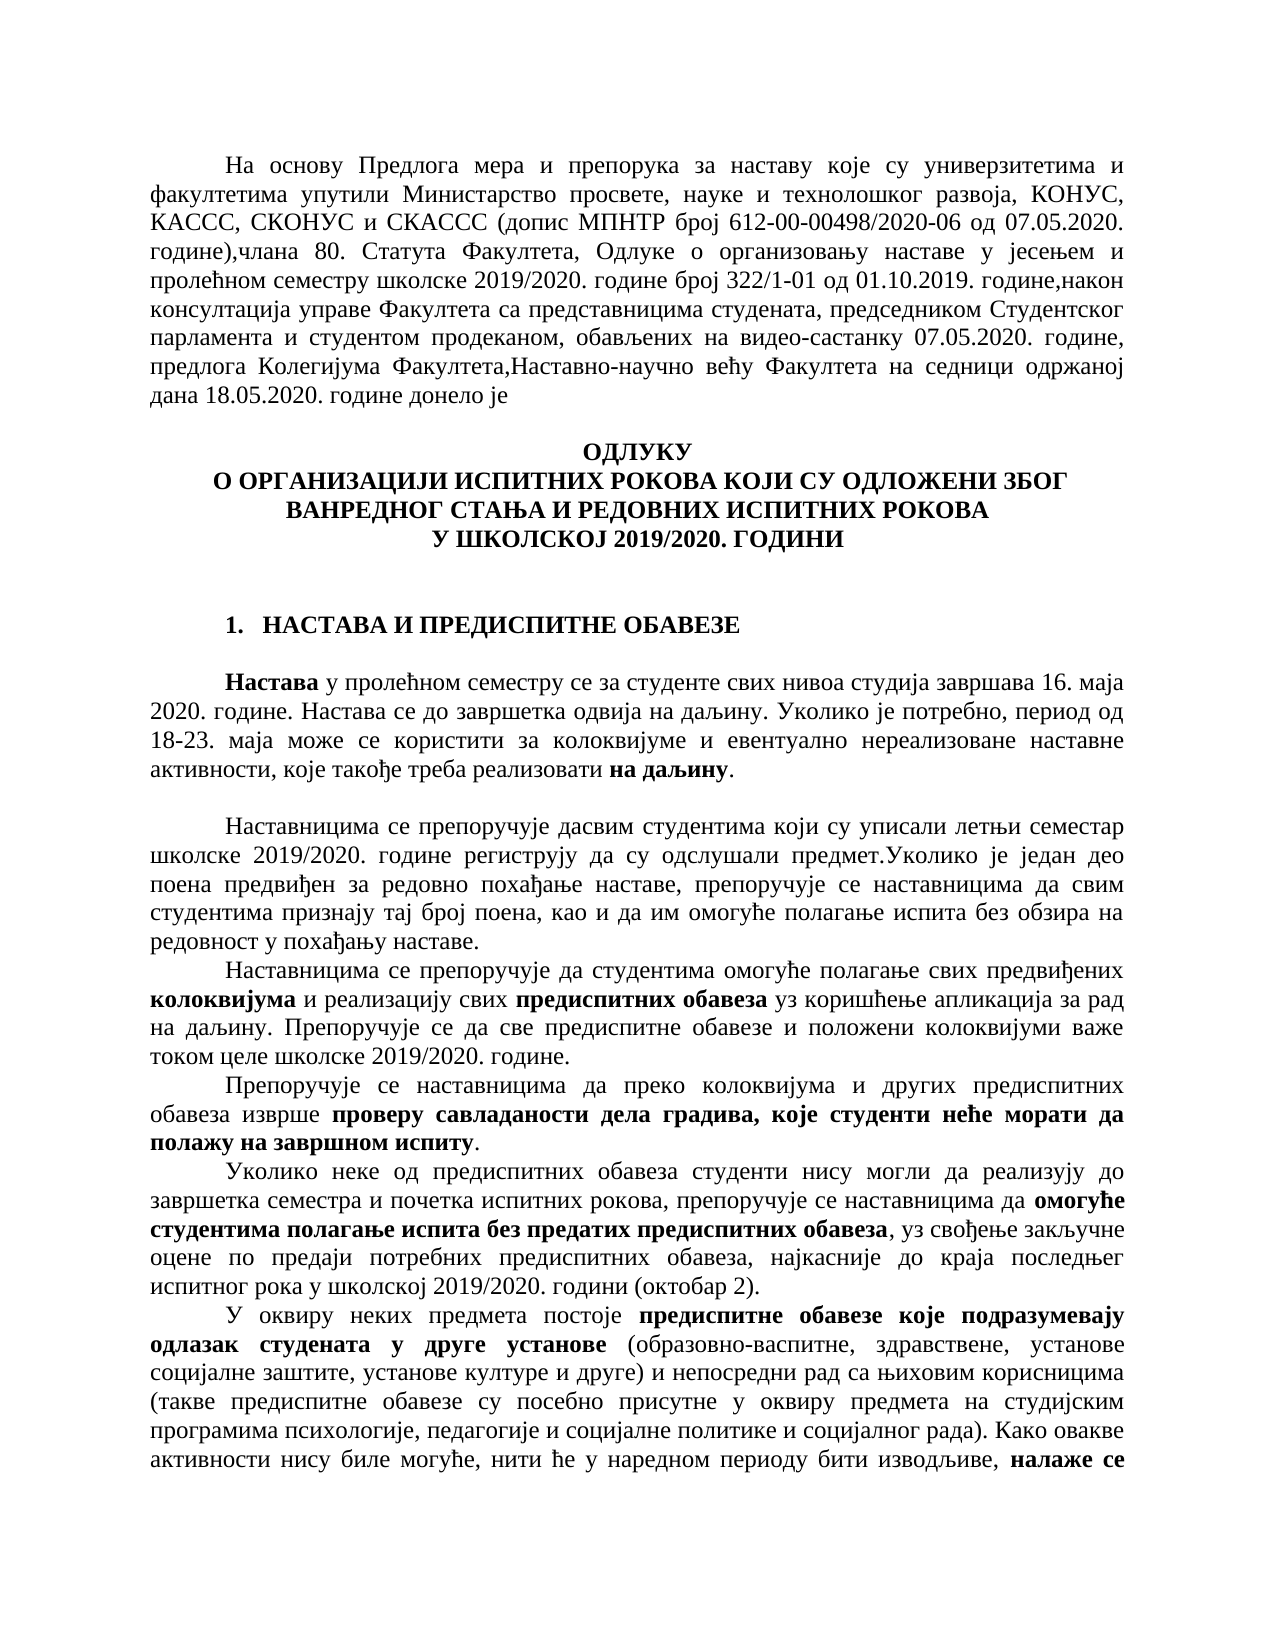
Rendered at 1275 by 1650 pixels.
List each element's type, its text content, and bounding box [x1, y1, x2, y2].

text На основу Предлога мера и препорука за наставу које су универзитетима и факултетима упутили Министарство просвете, науке и технолошког развоја, КОНУС, КАССС, СКОНУС и СКАССС (допис МПНТР број 612-00-00498/2020-06 од 07.05.2020. године),члана 80. Статута Факултета, Одлуке о организовању наставе у јесењем и пролећном семестру школске 2019/2020. године број 322/1-01 од 01.10.2019. године,након консултација управе Факултета са представницима студената, председником Студентског парламента и студентом продеканом, обављених на видео-састанку 07.05.2020. године, предлога Колегијума Факултета,Наставно-научно већу Факултета на седници одржаној дана 18.05.2020. године донело је [150, 150, 1125, 409]
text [150, 1300, 1125, 1472]
text У ШКОЛСКОЈ 2019/2020. ГОДИНИ [150, 524, 1125, 552]
text Настава у пролећном семестру се за студенте свих нивоа студија завршава 16. маја 2020. године. Настава се до завршетка одвија на даљину. Уколико је потребно, период од 18-23. маја може се користити за колоквијуме и евентуално нереализоване наставне активности, које такође треба реализовати на даљину. [150, 667, 1125, 782]
text ОДЛУКУ [150, 437, 1125, 466]
text Уколико неке од предиспитних обавеза студенти нису могли да реализују до завршетка семестра и почетка испитних рокова, препоручује се наставницима да омогуће студентима полагање испита без предатих предиспитних обавеза, уз свођење закључне оцене по предаји потребних предиспитних обавеза, најкасније до краја последњег испитног рока у школској 2019/2020. години (октобар 2). [150, 1156, 1125, 1300]
text Наставницима се препоручује да студентима омогуће полагање свих предвиђених колоквијума и реализацију свих предиспитних обавеза уз коришћење апликација за рад на даљину. Препоручује се да све предиспитне обавезе и положени колоквијуми важе током целе школске 2019/2020. године. [150, 955, 1125, 1070]
text О ОРГАНИЗАЦИЈИ ИСПИТНИХ РОКОВА КОЈИ СУ ОДЛОЖЕНИ ЗБОГ ВАНРЕДНОГ СТАЊА И РЕДОВНИХ ИСПИТНИХ РОКОВА [150, 466, 1125, 524]
text Препоручује се наставницима да преко колоквијума и других предиспитних обавеза изврше проверу савладаности дела градива, које студенти неће морати да полажу на завршном испиту. [150, 1070, 1125, 1156]
text Наставницима се препоручује дасвим студентима који су уписали летњи семестар школске 2019/2020. године региструју да су одслушали предмет.Уколико је један део поена предвиђен за редовно похађање наставе, препоручује се наставницима да свим студентима признају тај број поена, као и да им омогуће полагање испита без обзира на редовност у похађању наставе. [150, 811, 1125, 955]
list НАСТАВА И ПРЕДИСПИТНЕ ОБАВЕЗЕ [225, 610, 1125, 639]
